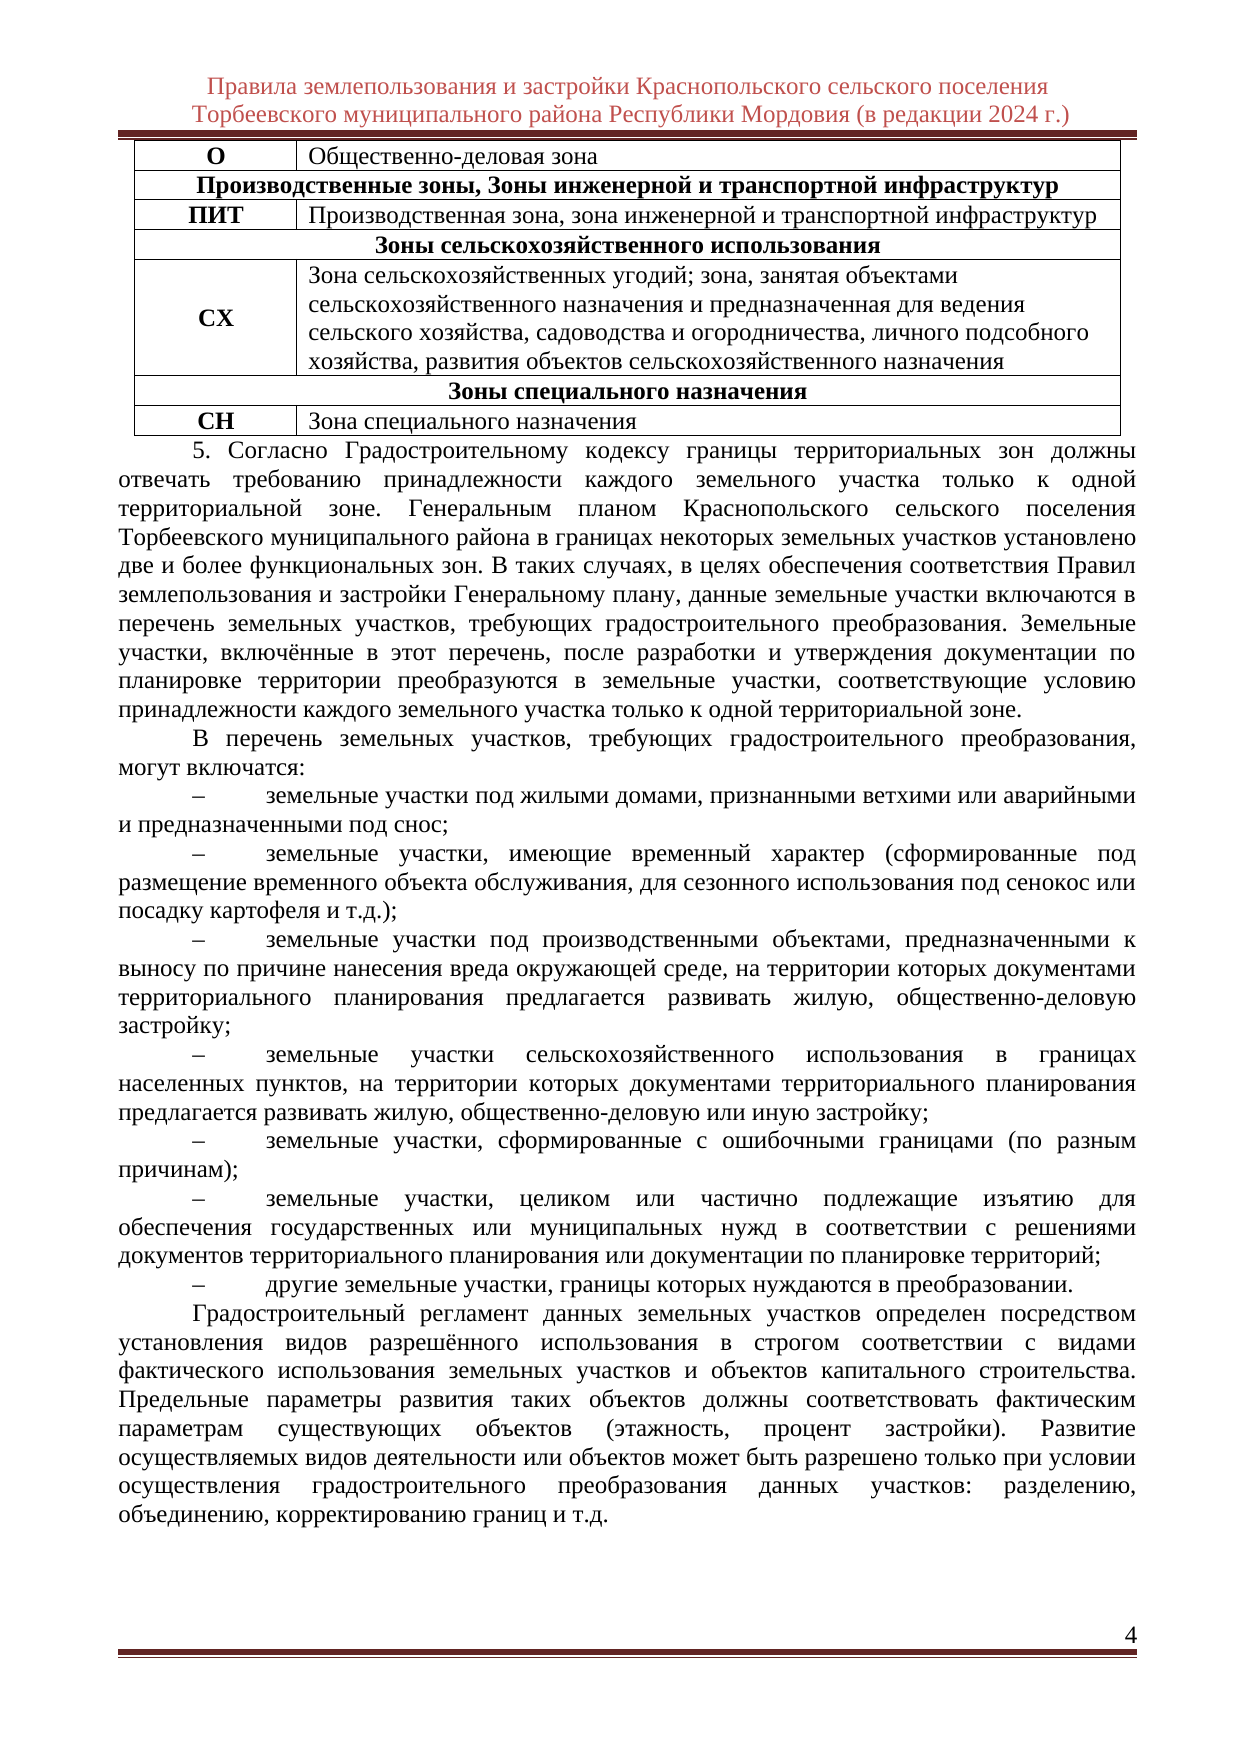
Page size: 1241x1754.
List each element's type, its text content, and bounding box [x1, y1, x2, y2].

text В перечень земельных участков, требующих градостроительного преобразования, могут включатся: [118, 723, 1137, 781]
table_cell О [135, 141, 296, 169]
list земельные участки сельскохозяйственного использования в границах населенных пунктов, на территории которых документами территориального планирования предлагается развивать жилую, общественно-деловую или иную застройку; [118, 1039, 1137, 1126]
text 5. Согласно Градостроительному кодексу границы территориальных зон должны отвечать требованию принадлежности каждого земельного участка только к одной территориальной зоне. Генеральным планом Краснопольского сельского поселения Торбеевского муниципального района в границах некоторых земельных участков установлено две и более функциональных зон. В таких случаях, в целях обеспечения соответствия Правил землепользования и застройки Генеральному плану, данные земельные участки включаются в перечень земельных участков, требующих градостроительного преобразования. Земельные участки, включённые в этот перечень, после разработки и утверждения документации по планировке территории преобразуются в земельные участки, соответствующие условию принадлежности каждого земельного участка только к одной территориальной зоне. [118, 436, 1137, 723]
table_cell Общественно-деловая зона [297, 141, 1120, 169]
table_cell Зоны специального назначения [135, 376, 1120, 405]
table_cell Производственная зона, зона инженерной и транспортной инфраструктур [297, 200, 1120, 229]
list земельные участки, имеющие временный характер (сформированные под размещение временного объекта обслуживания, для сезонного использования под сенокос или посадку картофеля и т.д.); [118, 838, 1137, 924]
table_cell СХ [135, 260, 296, 375]
list другие земельные участки, границы которых нуждаются в преобразовании. [118, 1269, 1137, 1298]
list земельные участки под производственными объектами, предназначенными к выносу по причине нанесения вреда окружающей среде, на территории которых документами территориального планирования предлагается развивать жилую, общественно-деловую застройку; [118, 924, 1137, 1039]
list земельные участки, целиком или частично подлежащие изъятию для обеспечения государственных или муниципальных нужд в соответствии с решениями документов территориального планирования или документации по планировке территорий; [118, 1183, 1137, 1269]
list земельные участки, сформированные с ошибочными границами (по разным причинам); [118, 1126, 1137, 1183]
table_cell Производственные зоны, Зоны инженерной и транспортной инфраструктур [135, 171, 1120, 199]
table_cell Зоны сельскохозяйственного использования [135, 230, 1120, 259]
text Градостроительный регламент данных земельных участков определен посредством установления видов разрешённого использования в строгом соответствии с видами фактического использования земельных участков и объектов капитального строительства. Предельные параметры развития таких объектов должны соответствовать фактическим параметрам существующих объектов (этажность, процент застройки). Развитие осуществляемых видов деятельности или объектов может быть разрешено только при условии осуществления градостроительного преобразования данных участков: разделению, объединению, корректированию границ и т.д. [118, 1298, 1137, 1528]
table_cell Зона сельскохозяйственных угодий; зона, занятая объектами сельскохозяйственного назначения и предназначенная для ведения сельского хозяйства, садоводства и огородничества, личного подсобного хозяйства, развития объектов сельскохозяйственного назначения [297, 260, 1120, 375]
table_cell Зона специального назначения [297, 406, 1120, 434]
list земельные участки под жилыми домами, признанными ветхими или аварийными и предназначенными под снос; [118, 781, 1137, 838]
table_cell ПИТ [135, 200, 296, 229]
table_cell СН [135, 406, 296, 434]
